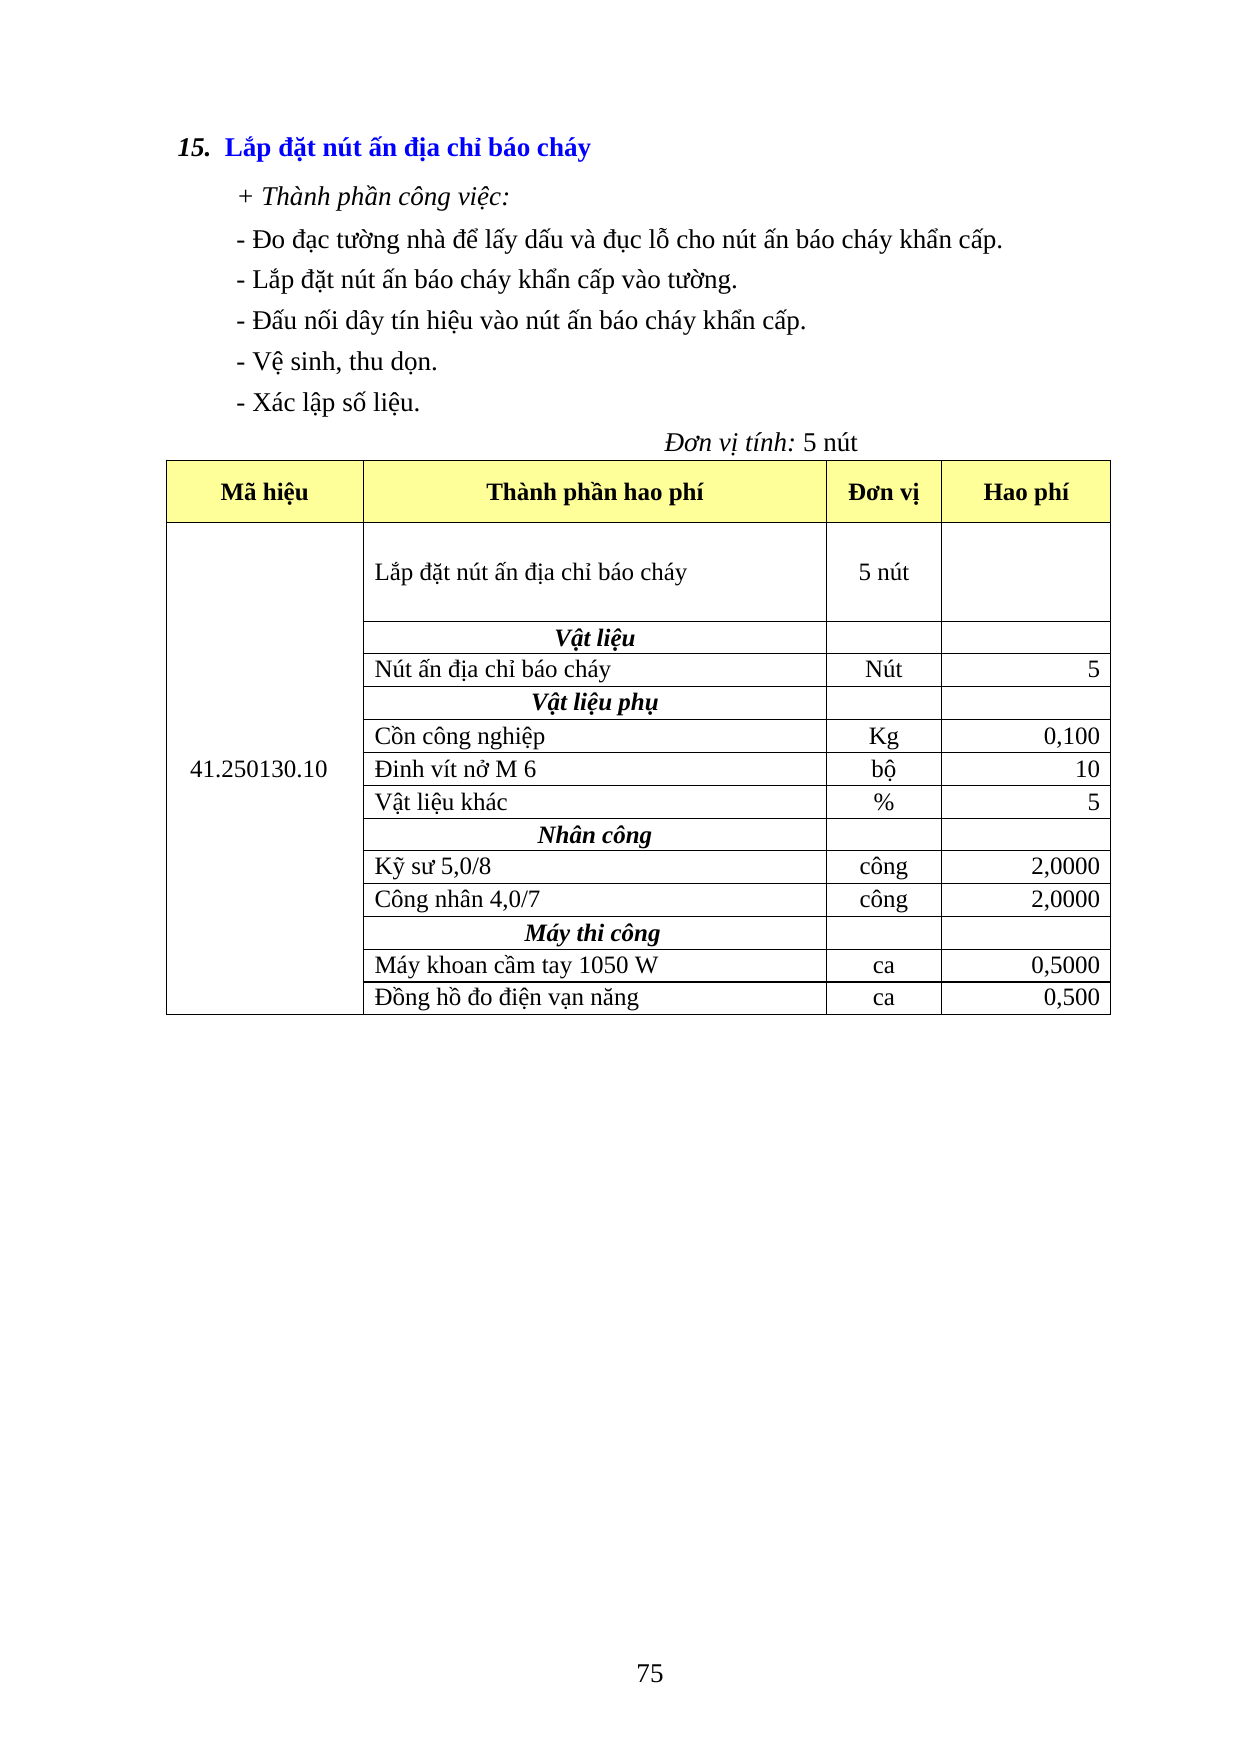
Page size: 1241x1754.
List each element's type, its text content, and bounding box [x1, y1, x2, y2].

text - Vệ sinh, thu dọn. [177, 345, 1122, 376]
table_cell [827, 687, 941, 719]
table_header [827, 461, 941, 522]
text Đơn vị tính: 5 nút [177, 426, 1122, 457]
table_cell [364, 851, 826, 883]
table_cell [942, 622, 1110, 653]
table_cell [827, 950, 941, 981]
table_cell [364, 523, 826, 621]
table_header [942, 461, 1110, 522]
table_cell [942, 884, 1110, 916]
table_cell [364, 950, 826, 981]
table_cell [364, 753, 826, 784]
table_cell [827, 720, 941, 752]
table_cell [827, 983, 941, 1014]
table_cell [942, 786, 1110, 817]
subtitle Lắp đặt nút ấn địa chỉ báo cháy [177, 131, 1122, 162]
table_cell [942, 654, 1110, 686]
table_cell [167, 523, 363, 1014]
text - Xác lập số liệu. [177, 386, 1122, 417]
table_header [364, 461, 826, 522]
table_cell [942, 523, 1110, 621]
text - Đo đạc tường nhà để lấy dấu và đục lỗ cho nút ấn báo cháy khẩn cấp. [177, 223, 1122, 254]
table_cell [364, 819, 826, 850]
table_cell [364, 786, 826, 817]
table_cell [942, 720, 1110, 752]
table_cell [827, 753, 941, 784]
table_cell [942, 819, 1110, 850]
text - Đấu nối dây tín hiệu vào nút ấn báo cháy khẩn cấp. [177, 304, 1122, 335]
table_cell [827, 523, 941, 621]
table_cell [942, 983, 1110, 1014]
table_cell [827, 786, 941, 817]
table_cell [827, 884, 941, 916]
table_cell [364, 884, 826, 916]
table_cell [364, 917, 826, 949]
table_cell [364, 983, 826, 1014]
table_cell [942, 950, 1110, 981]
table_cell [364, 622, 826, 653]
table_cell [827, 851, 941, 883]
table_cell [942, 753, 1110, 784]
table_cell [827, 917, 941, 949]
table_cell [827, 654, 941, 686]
text - Lắp đặt nút ấn báo cháy khẩn cấp vào tường. [177, 263, 1122, 294]
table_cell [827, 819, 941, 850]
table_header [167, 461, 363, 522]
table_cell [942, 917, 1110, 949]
text + Thành phần công việc: [177, 180, 1122, 212]
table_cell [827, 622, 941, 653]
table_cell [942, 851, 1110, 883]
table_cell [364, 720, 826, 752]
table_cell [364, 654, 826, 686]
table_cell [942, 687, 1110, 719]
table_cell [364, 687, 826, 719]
